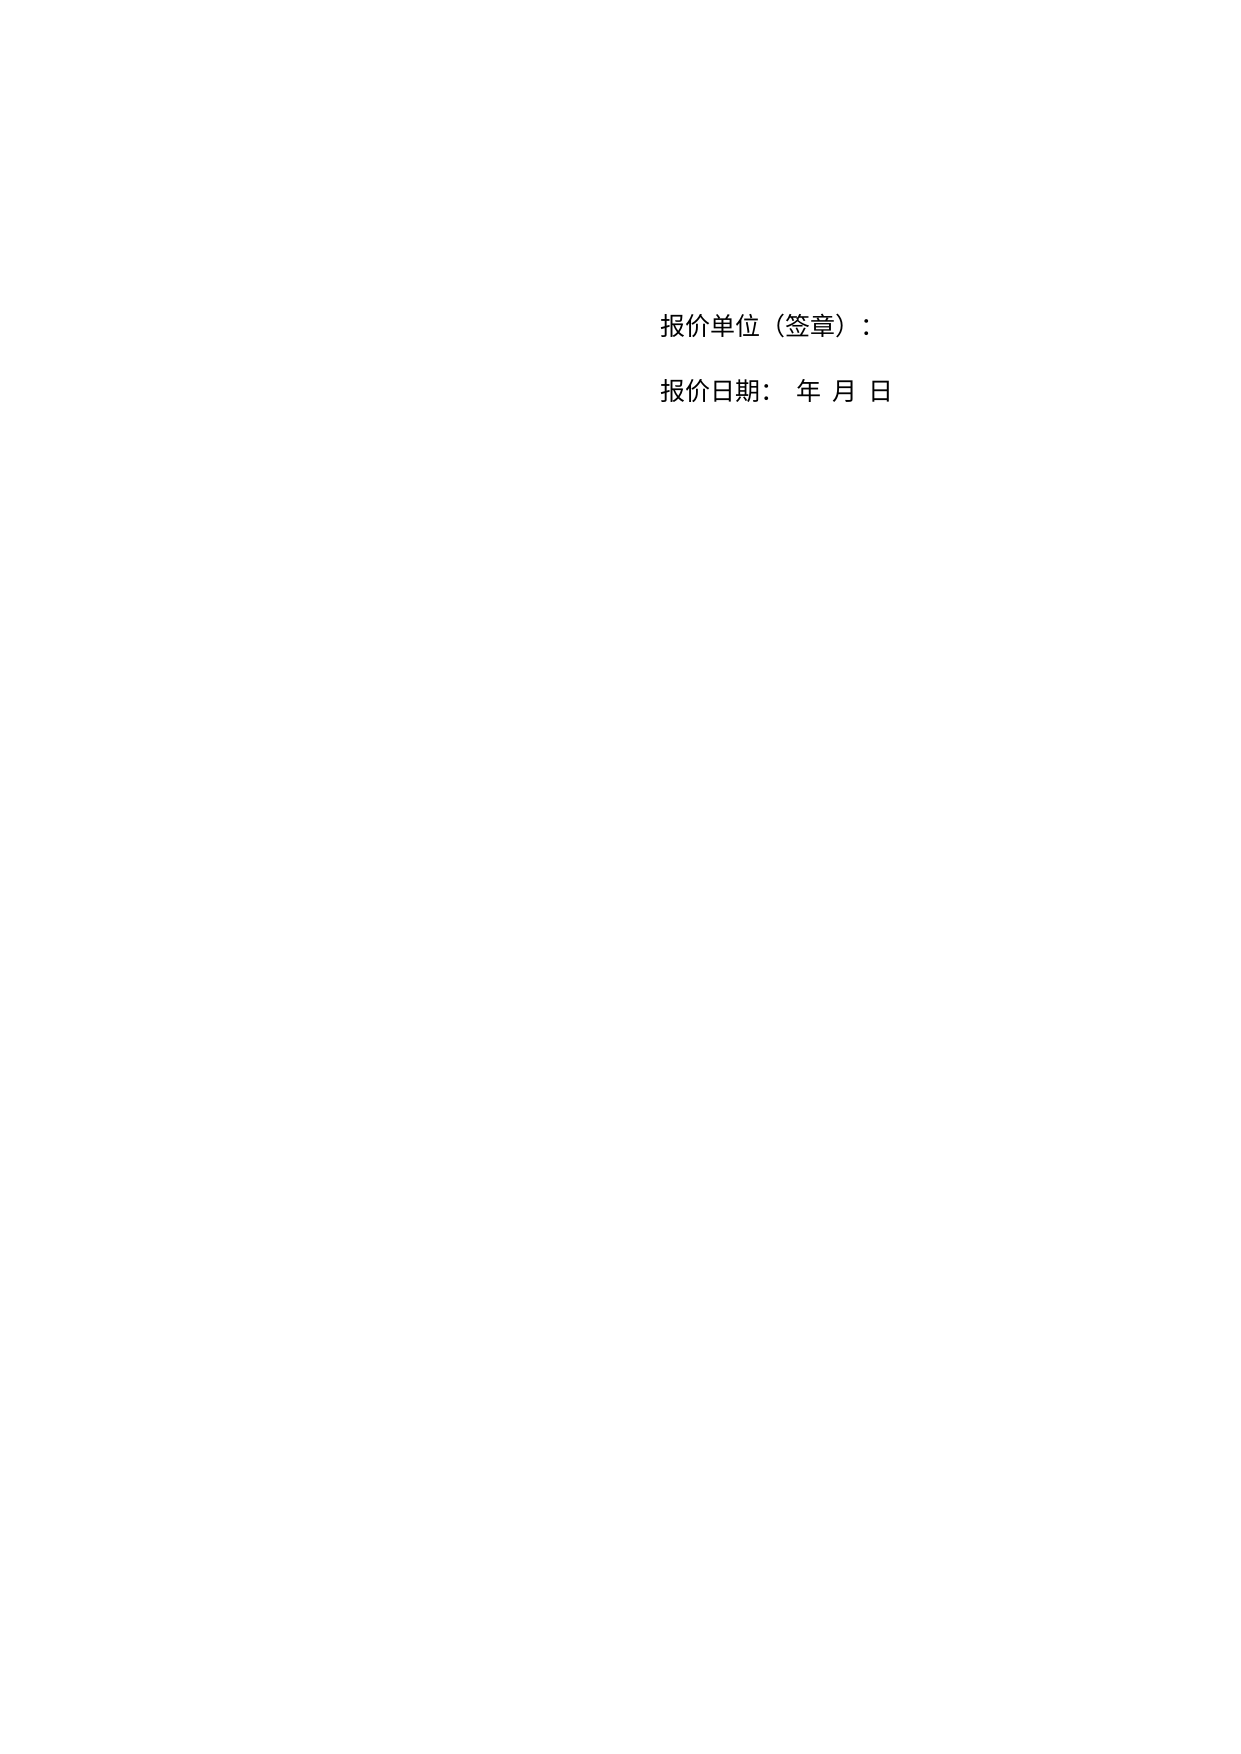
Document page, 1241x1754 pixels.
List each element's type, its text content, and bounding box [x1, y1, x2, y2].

text 报价单位（签章）： [187, 292, 1053, 357]
text 报价日期： 年 月 日 [187, 357, 1053, 422]
